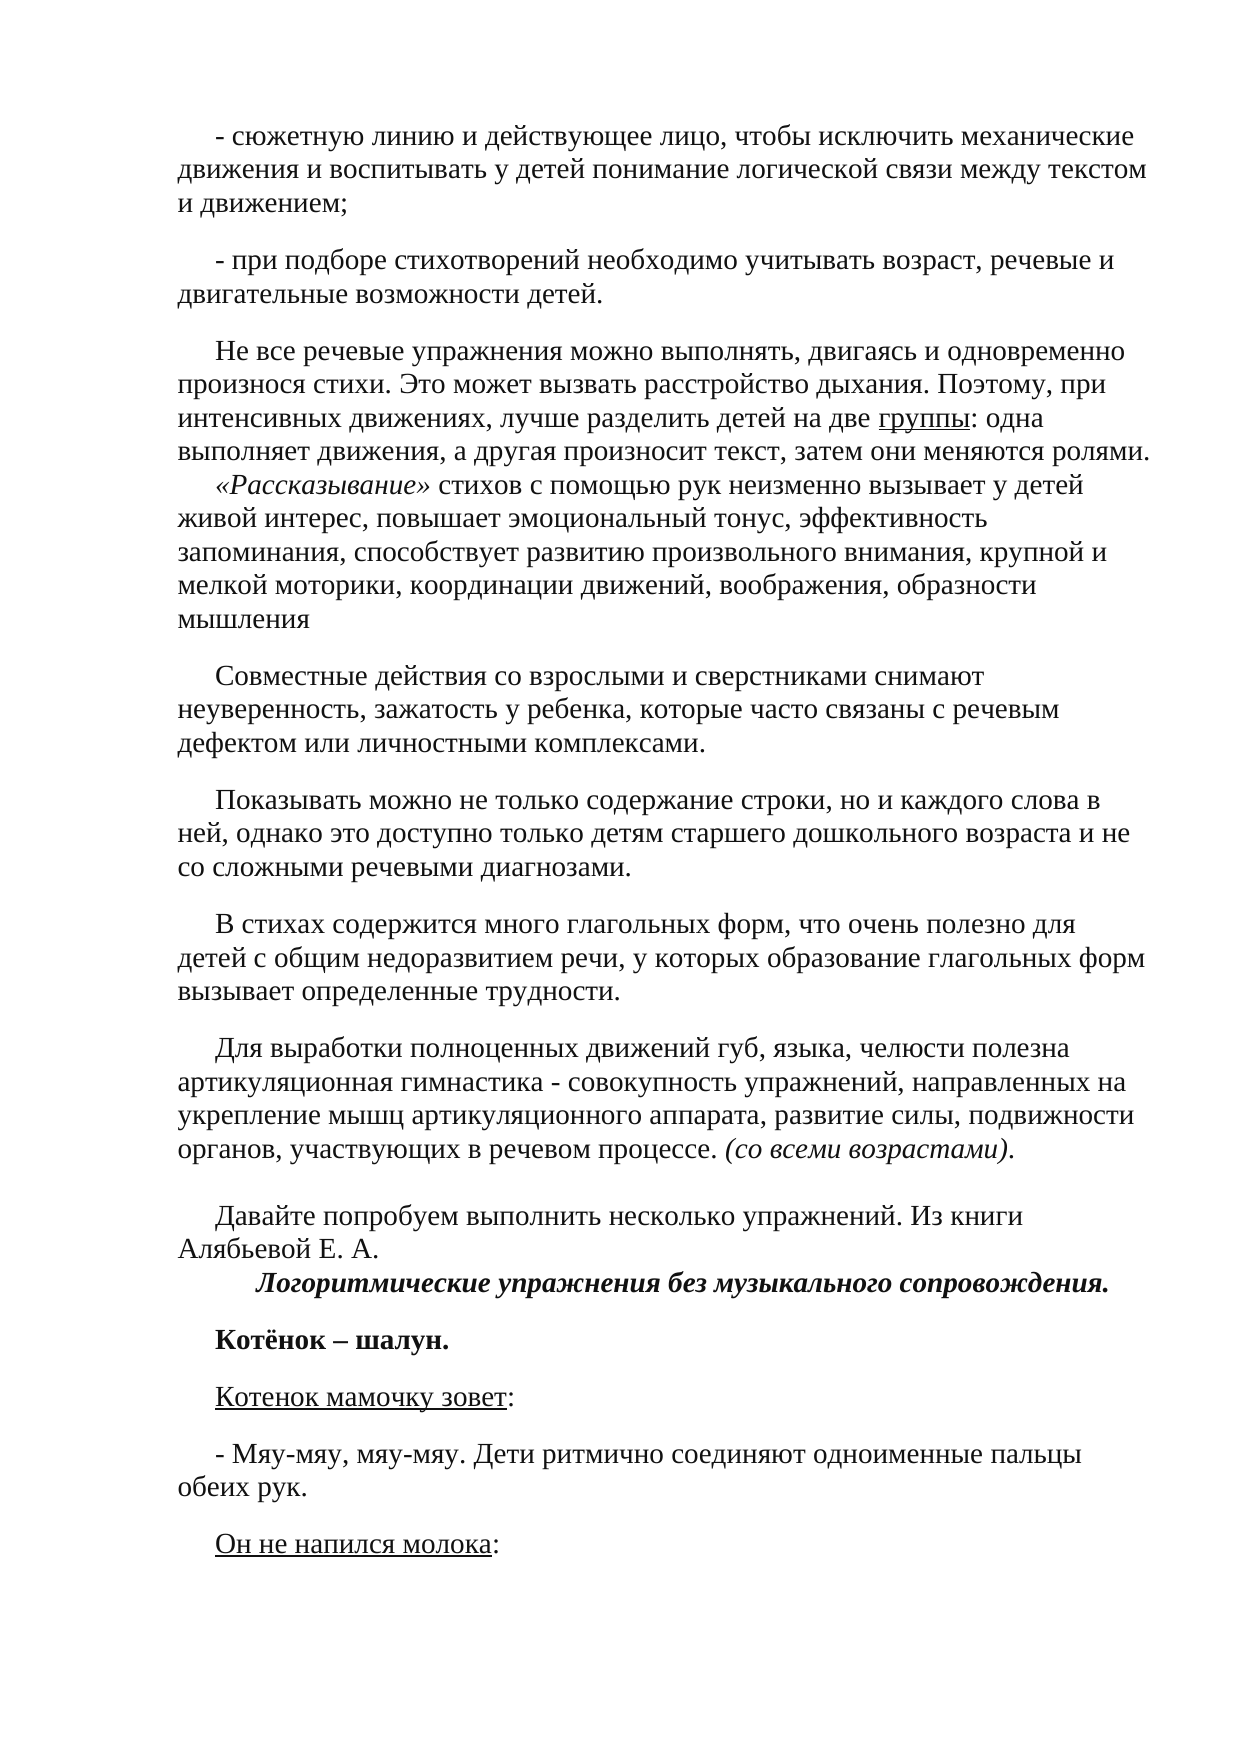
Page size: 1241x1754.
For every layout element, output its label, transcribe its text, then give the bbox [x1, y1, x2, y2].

text Логоритмические упражнения без музыкального сопровождения. [177, 1265, 1152, 1298]
text Не все речевые упражнения можно выполнять, двигаясь и одновременно произнося стихи. Это может вызвать расстройство дыхания. Поэтому, при интенсивных движениях, лучше разделить детей на две группы: одна выполняет движения, а другая произносит текст, затем они меняются ролями. [177, 333, 1152, 467]
text Давайте попробуем выполнить несколько упражнений. Из книги Алябьевой Е. А. [177, 1198, 1152, 1265]
text В стихах содержится много глагольных форм, что очень полезно для детей с общим недоразвитием речи, у которых образование глагольных форм вызывает определенные трудности. [177, 906, 1152, 1007]
text - при подборе стихотворений необходимо учитывать возраст, речевые и двигательные возможности детей. [177, 242, 1152, 309]
text Показывать можно не только содержание строки, но и каждого слова в ней, однако это доступно только детям старшего дошкольного возраста и не со сложными речевыми диагнозами. [177, 782, 1152, 883]
text Совместные действия со взрослыми и сверстниками снимают неуверенность, зажатость у ребенка, которые часто связаны с речевым дефектом или личностными комплексами. [177, 658, 1152, 759]
text Он не напился молока: [177, 1526, 1152, 1560]
text - сюжетную линию и действующее лицо, чтобы исключить механические движения и воспитывать у детей понимание логической связи между текстом и движением; [177, 118, 1152, 219]
text Котёнок – шалун. [177, 1322, 1152, 1356]
text - Мяу-мяу, мяу-мяу. Дети ритмично соединяют одноименные пальцы обеих рук. [177, 1436, 1152, 1503]
text Котенок мамочку зовет: [177, 1379, 1152, 1412]
text «Рассказывание» стихов с помощью рук неизменно вызывает у детей живой интерес, повышает эмоциональный тонус, эффективность запоминания, способствует развитию произвольного внимания, крупной и мелкой моторики, координации движений, воображения, образности мышления [177, 467, 1152, 634]
text Для выработки полноценных движений губ, языка, челюсти полезна артикуляционная гимнастика - совокупность упражнений, направленных на укрепление мышц артикуляционного аппарата, развитие силы, подвижности органов, участвующих в речевом процессе. (со всеми возрастами). [177, 1030, 1152, 1164]
